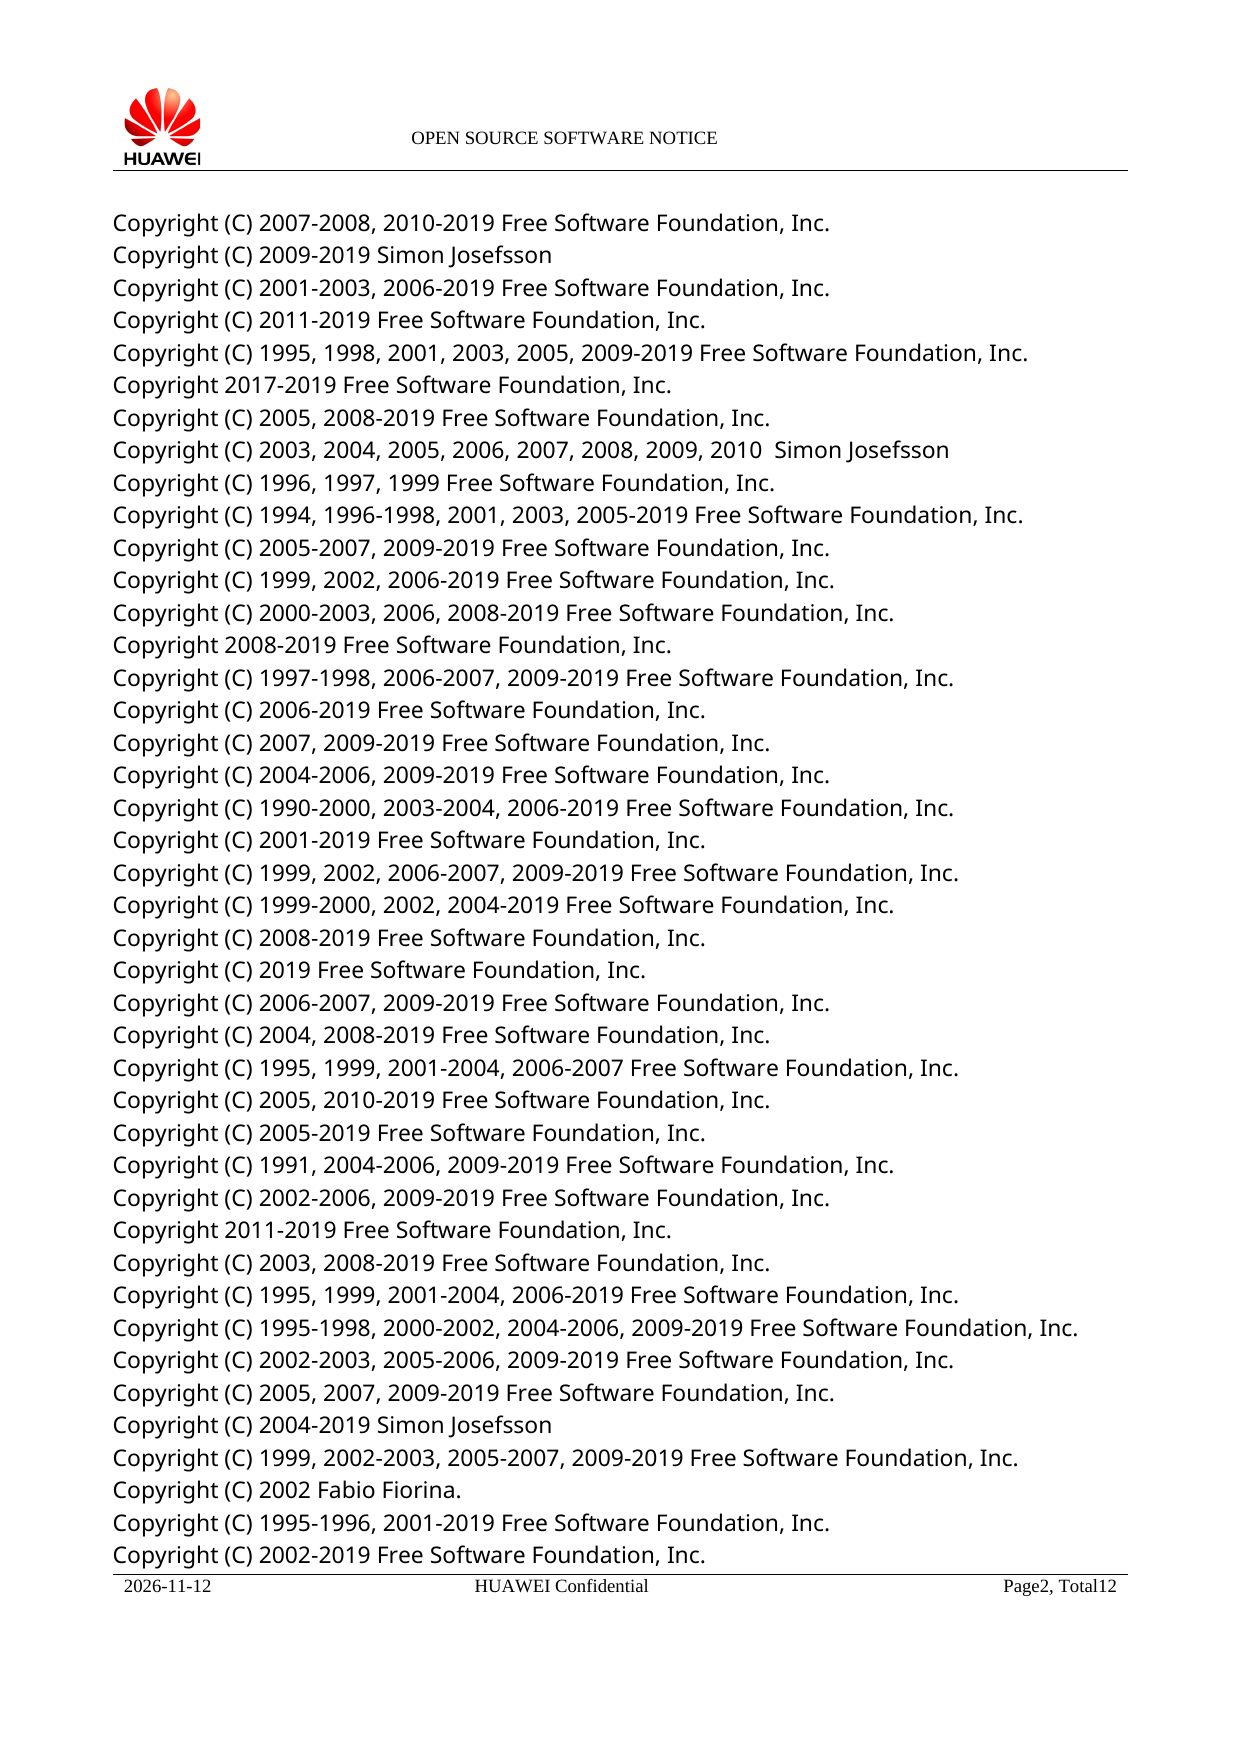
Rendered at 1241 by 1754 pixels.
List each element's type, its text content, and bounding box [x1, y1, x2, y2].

picture [124, 88, 201, 165]
